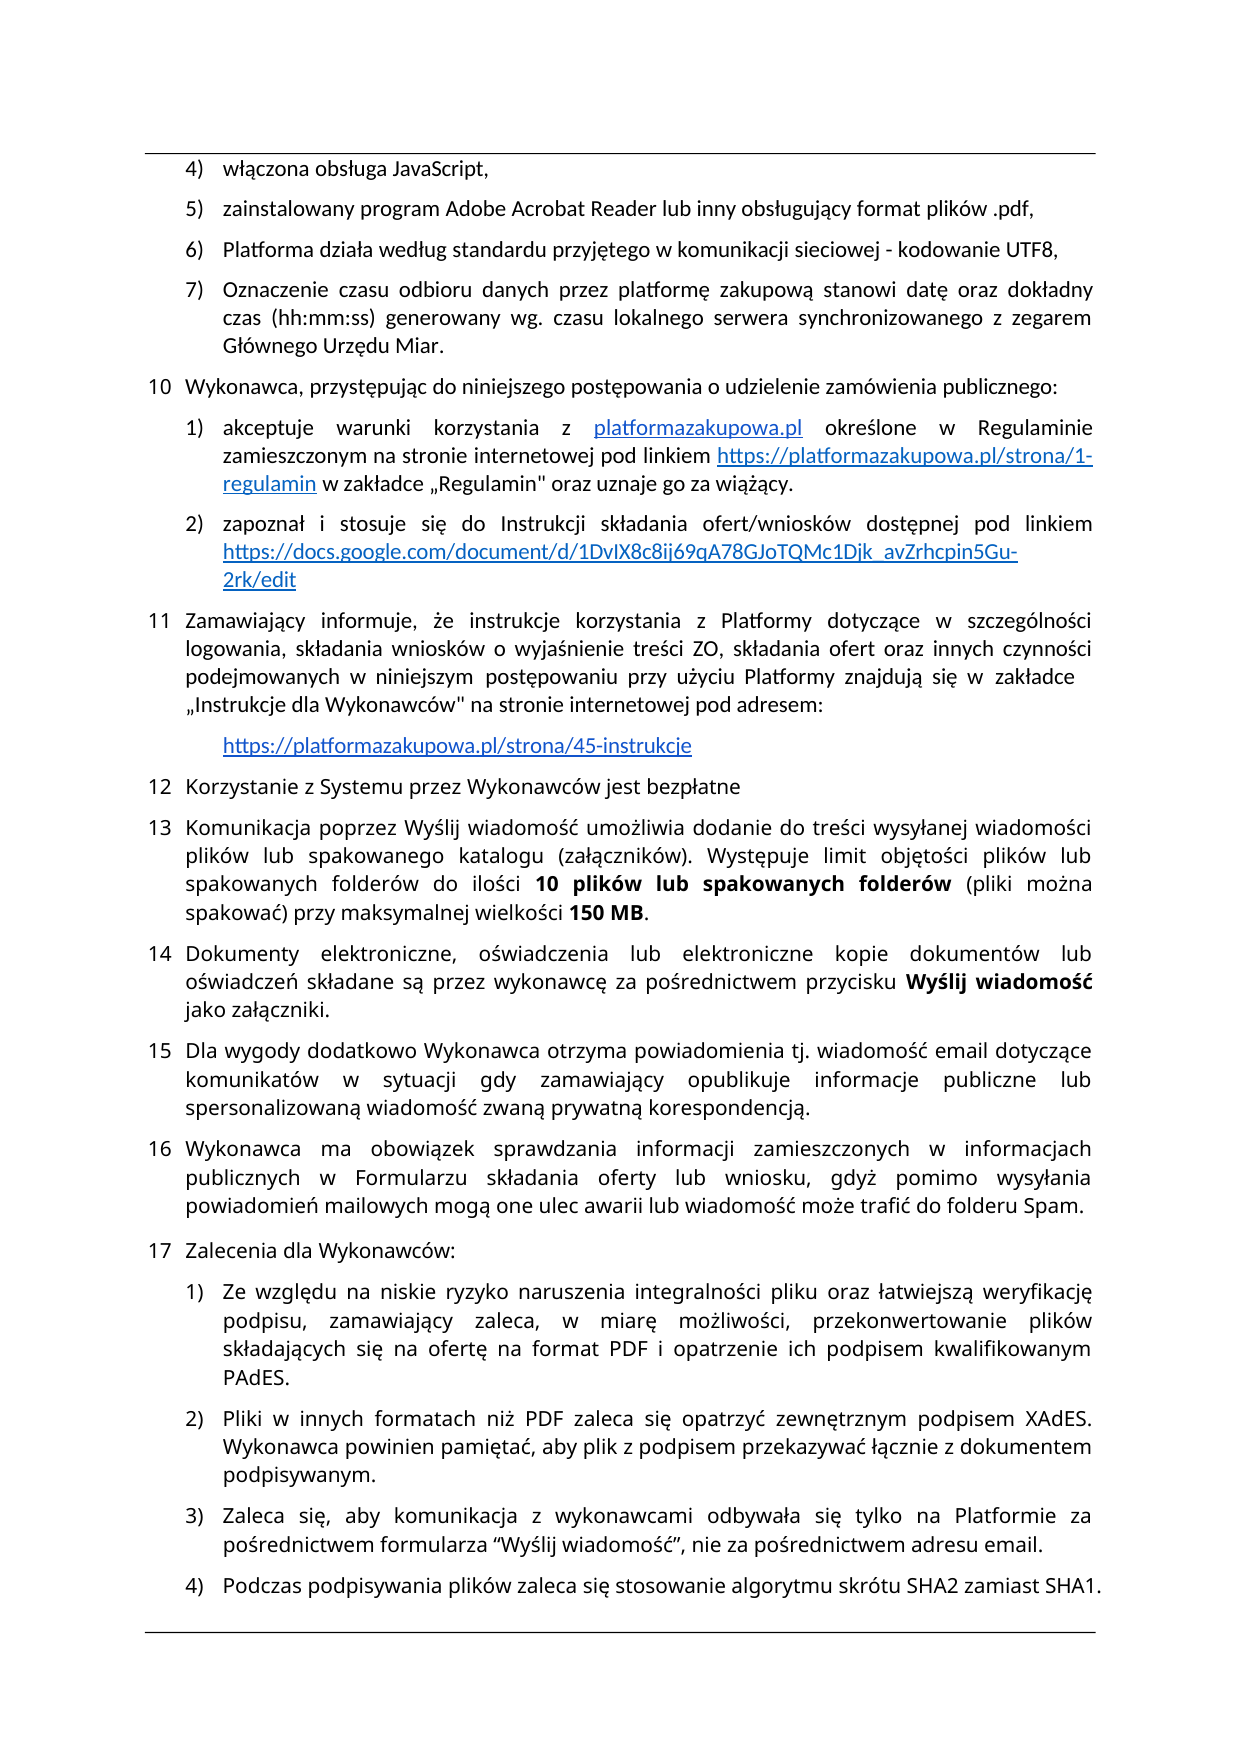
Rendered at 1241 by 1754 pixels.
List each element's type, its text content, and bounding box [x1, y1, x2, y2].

list Zamawiający informuje, że instrukcje korzystania z Platformy dotyczące w szczególności logowania, składania wniosków o wyjaśnienie treści ZO, składania ofert oraz innych czynności podejmowanych w niniejszym postępowaniu przy użyciu Platformy znajdują się w zakładce [148, 606, 1093, 690]
list Zaleca się, aby komunikacja z wykonawcami odbywała się tylko na Platformie za pośrednictwem formularza “Wyślij wiadomość”, nie za pośrednictwem adresu email. [185, 1502, 1093, 1558]
list zapoznał i stosuje się do Instrukcji składania ofert/wniosków dostępnej pod linkiem https://docs.google.com/document/d/1DvIX8c8ij69qA78GJoTQMc1Djk_avZrhcpin5Gu- 2rk/edit [185, 509, 1093, 593]
text „Instrukcje dla Wykonawców" na stronie internetowej pod adresem: https://platformazakupowa.pl/strona/45-instrukcje [185, 691, 824, 759]
list Oznaczenie czasu odbioru danych przez platformę zakupową stanowi datę oraz dokładny czas (hh:mm:ss) generowany wg. czasu lokalnego serwera synchronizowanego z zegarem Głównego Urzędu Miar. [185, 275, 1093, 359]
list Korzystanie z Systemu przez Wykonawców jest bezpłatne [148, 772, 1152, 800]
list Dokumenty elektroniczne, oświadczenia lub elektroniczne kopie dokumentów lub oświadczeń składane są przez wykonawcę za pośrednictwem przycisku Wyślij wiadomość jako załączniki. [148, 939, 1093, 1024]
list Dla wygody dodatkowo Wykonawca otrzyma powiadomienia tj. wiadomość email dotyczące komunikatów w sytuacji gdy zamawiający opublikuje informacje publiczne lub spersonalizowaną wiadomość zwaną prywatną korespondencją. [148, 1037, 1093, 1122]
list Zalecenia dla Wykonawców: [148, 1237, 1152, 1265]
list Ze względu na niskie ryzyko naruszenia integralności pliku oraz łatwiejszą weryfikację podpisu, zamawiający zaleca, w miarę możliwości, przekonwertowanie plików składających się na ofertę na format PDF i opatrzenie ich podpisem kwalifikowanym PAdES. [185, 1277, 1092, 1391]
list Wykonawca ma obowiązek sprawdzania informacji zamieszczonych w informacjach publicznych w Formularzu składania oferty lub wniosku, gdyż pomimo wysyłania powiadomień mailowych mogą one ulec awarii lub wiadomość może trafić do folderu Spam. [148, 1134, 1093, 1220]
list Platforma działa według standardu przyjętego w komunikacji sieciowej - kodowanie UTF8, [185, 235, 1152, 263]
list akceptuje warunki korzystania z platformazakupowa.pl określone w Regulaminie zamieszczonym na stronie internetowej pod linkiem https://platformazakupowa.pl/strona/1- regulamin w zakładce „Regulamin" oraz uznaje go za wiążący. [185, 413, 1093, 497]
list włączona obsługa JavaScript, [185, 154, 1152, 182]
list Pliki w innych formatach niż PDF zaleca się opatrzyć zewnętrznym podpisem XAdES. Wykonawca powinien pamiętać, aby plik z podpisem przekazywać łącznie z dokumentem podpisywanym. [185, 1404, 1093, 1489]
list Wykonawca, przystępując do niniejszego postępowania o udzielenie zamówienia publicznego: [148, 372, 1152, 400]
list Podczas podpisywania plików zaleca się stosowanie algorytmu skrótu SHA2 zamiast SHA1. [185, 1571, 1152, 1599]
list Komunikacja poprzez Wyślij wiadomość umożliwia dodanie do treści wysyłanej wiadomości plików lub spakowanego katalogu (załączników). Występuje limit objętości plików lub spakowanych folderów do ilości 10 plików lub spakowanych folderów (pliki można spakować) przy maksymalnej wielkości 150 MB. [148, 813, 1093, 926]
list zainstalowany program Adobe Acrobat Reader lub inny obsługujący format plików .pdf, [185, 194, 1152, 222]
